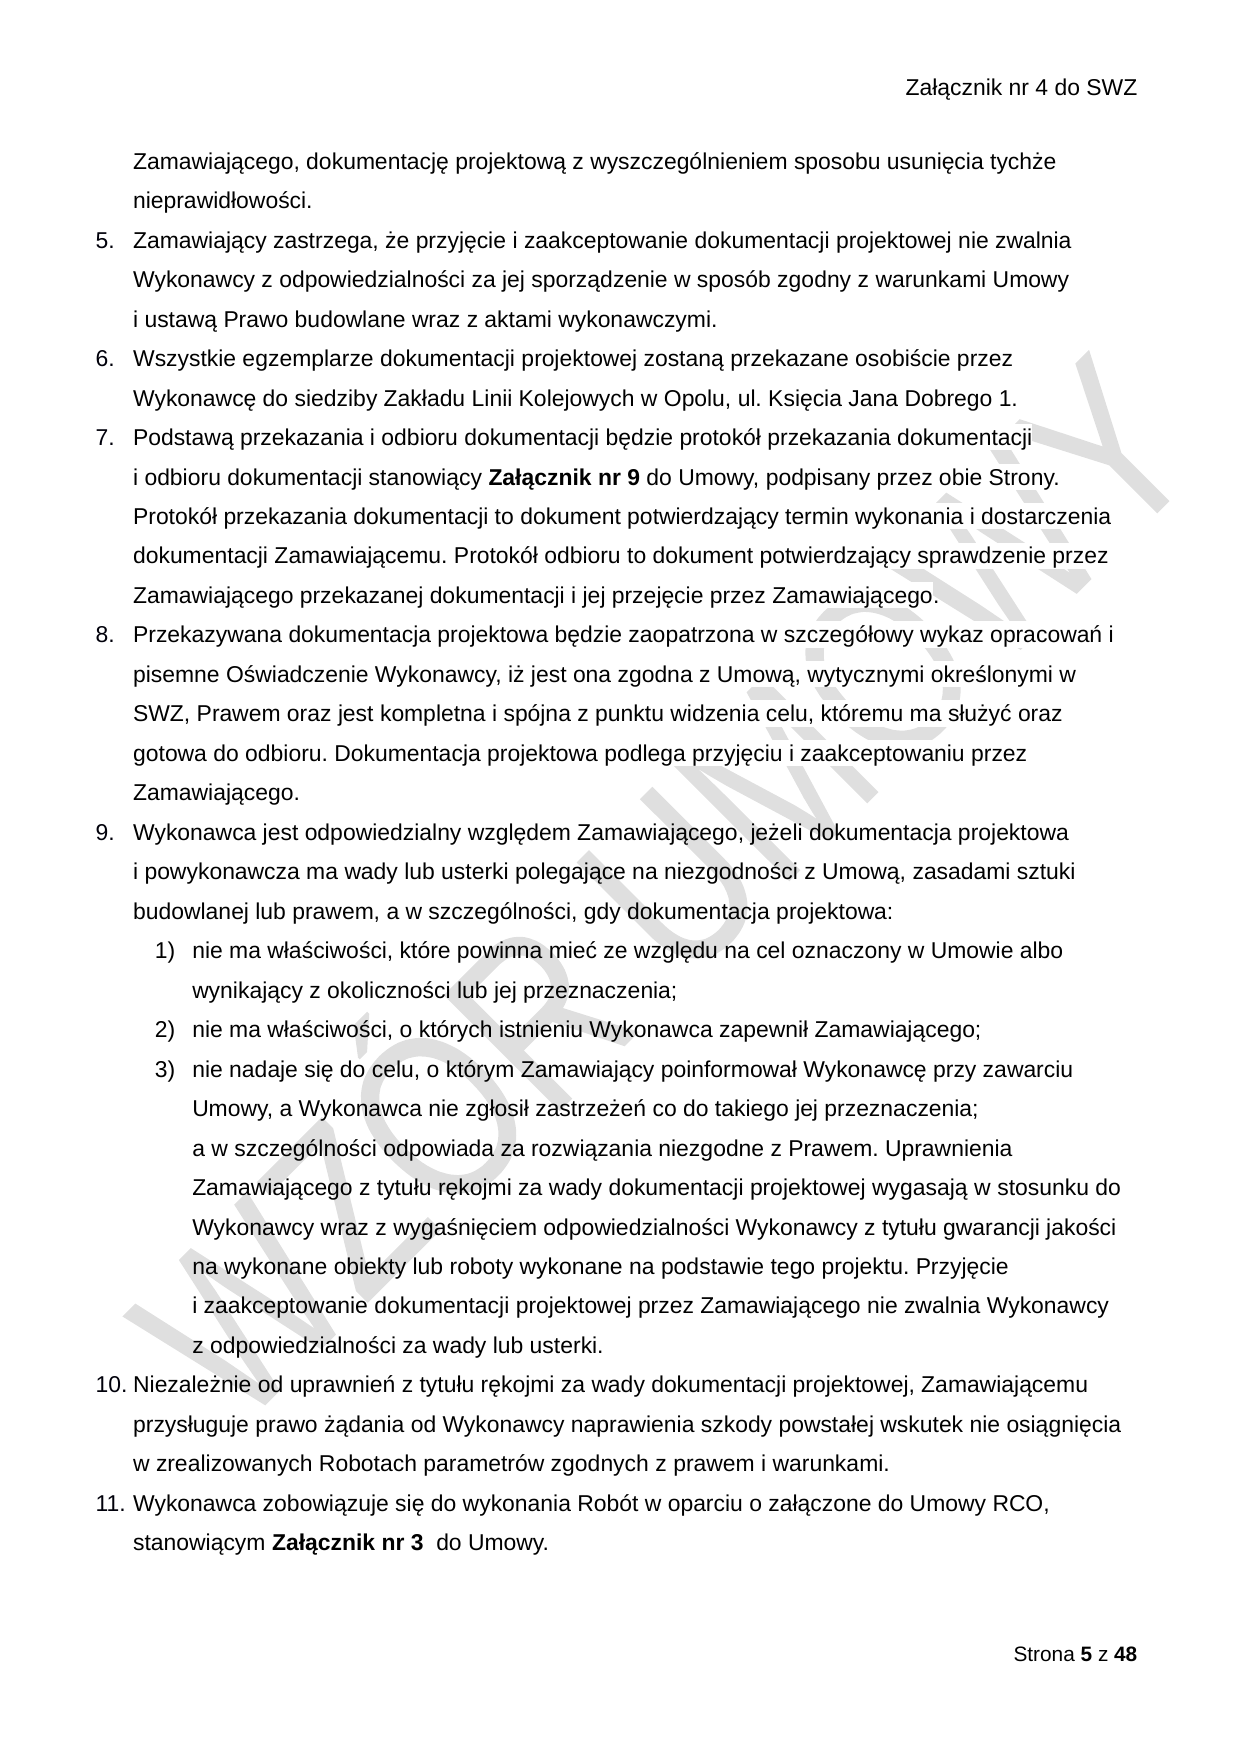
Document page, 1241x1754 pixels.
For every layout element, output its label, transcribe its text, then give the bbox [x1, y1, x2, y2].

list Zamawiający zastrzega, że przyjęcie i zaakceptowanie dokumentacji projektowej nie zwalnia Wykonawcy z odpowiedzialności za jej sporządzenie w sposób zgodny z warunkami Umowy i ustawą Prawo budowlane wraz z aktami wykonawczymi. [95, 227, 1137, 332]
list Niezależnie od uprawnień z tytułu rękojmi za wady dokumentacji projektowej, Zamawiającemu przysługuje prawo żądania od Wykonawcy naprawienia szkody powstałej wskutek nie osiągnięcia w zrealizowanych Robotach parametrów zgodnych z prawem i warunkami. [95, 1371, 1137, 1477]
list Przekazywana dokumentacja projektowa będzie zaopatrzona w szczegółowy wykaz opracowań i pisemne Oświadczenie Wykonawcy, iż jest ona zgodna z Umową, wytycznymi określonymi w SWZ, Prawem oraz jest kompletna i spójna z punktu widzenia celu, któremu ma służyć oraz gotowa do odbioru. Dokumentacja projektowa podlega przyjęciu i zaakceptowaniu przez Zamawiającego. [95, 621, 1137, 806]
list Wykonawca jest odpowiedzialny względem Zamawiającego, jeżeli dokumentacja projektowa i powykonawcza ma wady lub usterki polegające na niezgodności z Umową, zasadami sztuki budowlanej lub prawem, a w szczególności, gdy dokumentacja projektowa: [95, 819, 1137, 924]
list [95, 148, 1137, 213]
list Wykonawca zobowiązuje się do wykonania Robót w oparciu o załączone do Umowy RCO, stanowiącym Załącznik nr 3 do Umowy. [95, 1490, 1137, 1556]
list nie ma właściwości, o których istnieniu Wykonawca zapewnił Zamawiającego; [154, 1016, 1137, 1042]
list Podstawą przekazania i odbioru dokumentacji będzie protokół przekazania dokumentacji i odbioru dokumentacji stanowiący Załącznik nr 9 do Umowy, podpisany przez obie Strony. Protokół przekazania dokumentacji to dokument potwierdzający termin wykonania i dostarczenia dokumentacji Zamawiającemu. Protokół odbioru to dokument potwierdzający sprawdzenie przez Zamawiającego przekazanej dokumentacji i jej przejęcie przez Zamawiającego. [95, 424, 1137, 608]
list Wszystkie egzemplarze dokumentacji projektowej zostaną przekazane osobiście przez Wykonawcę do siedziby Zakładu Linii Kolejowych w Opolu, ul. Księcia Jana Dobrego 1. [95, 345, 1137, 411]
list nie ma właściwości, które powinna mieć ze względu na cel oznaczony w Umowie albo wynikający z okoliczności lub jej przeznaczenia; [154, 937, 1137, 1003]
list nie nadaje się do celu, o którym Zamawiający poinformował Wykonawcę przy zawarciu Umowy, a Wykonawca nie zgłosił zastrzeżeń co do takiego jej przeznaczenia; a w szczególności odpowiada za rozwiązania niezgodne z Prawem. Uprawnienia Zamawiającego z tytułu rękojmi za wady dokumentacji projektowej wygasają w stosunku do Wykonawcy wraz z wygaśnięciem odpowiedzialności Wykonawcy z tytułu gwarancji jakości na wykonane obiekty lub roboty wykonane na podstawie tego projektu. Przyjęcie i zaakceptowanie dokumentacji projektowej przez Zamawiającego nie zwalnia Wykonawcy z odpowiedzialności za wady lub usterki. [154, 1056, 1137, 1358]
